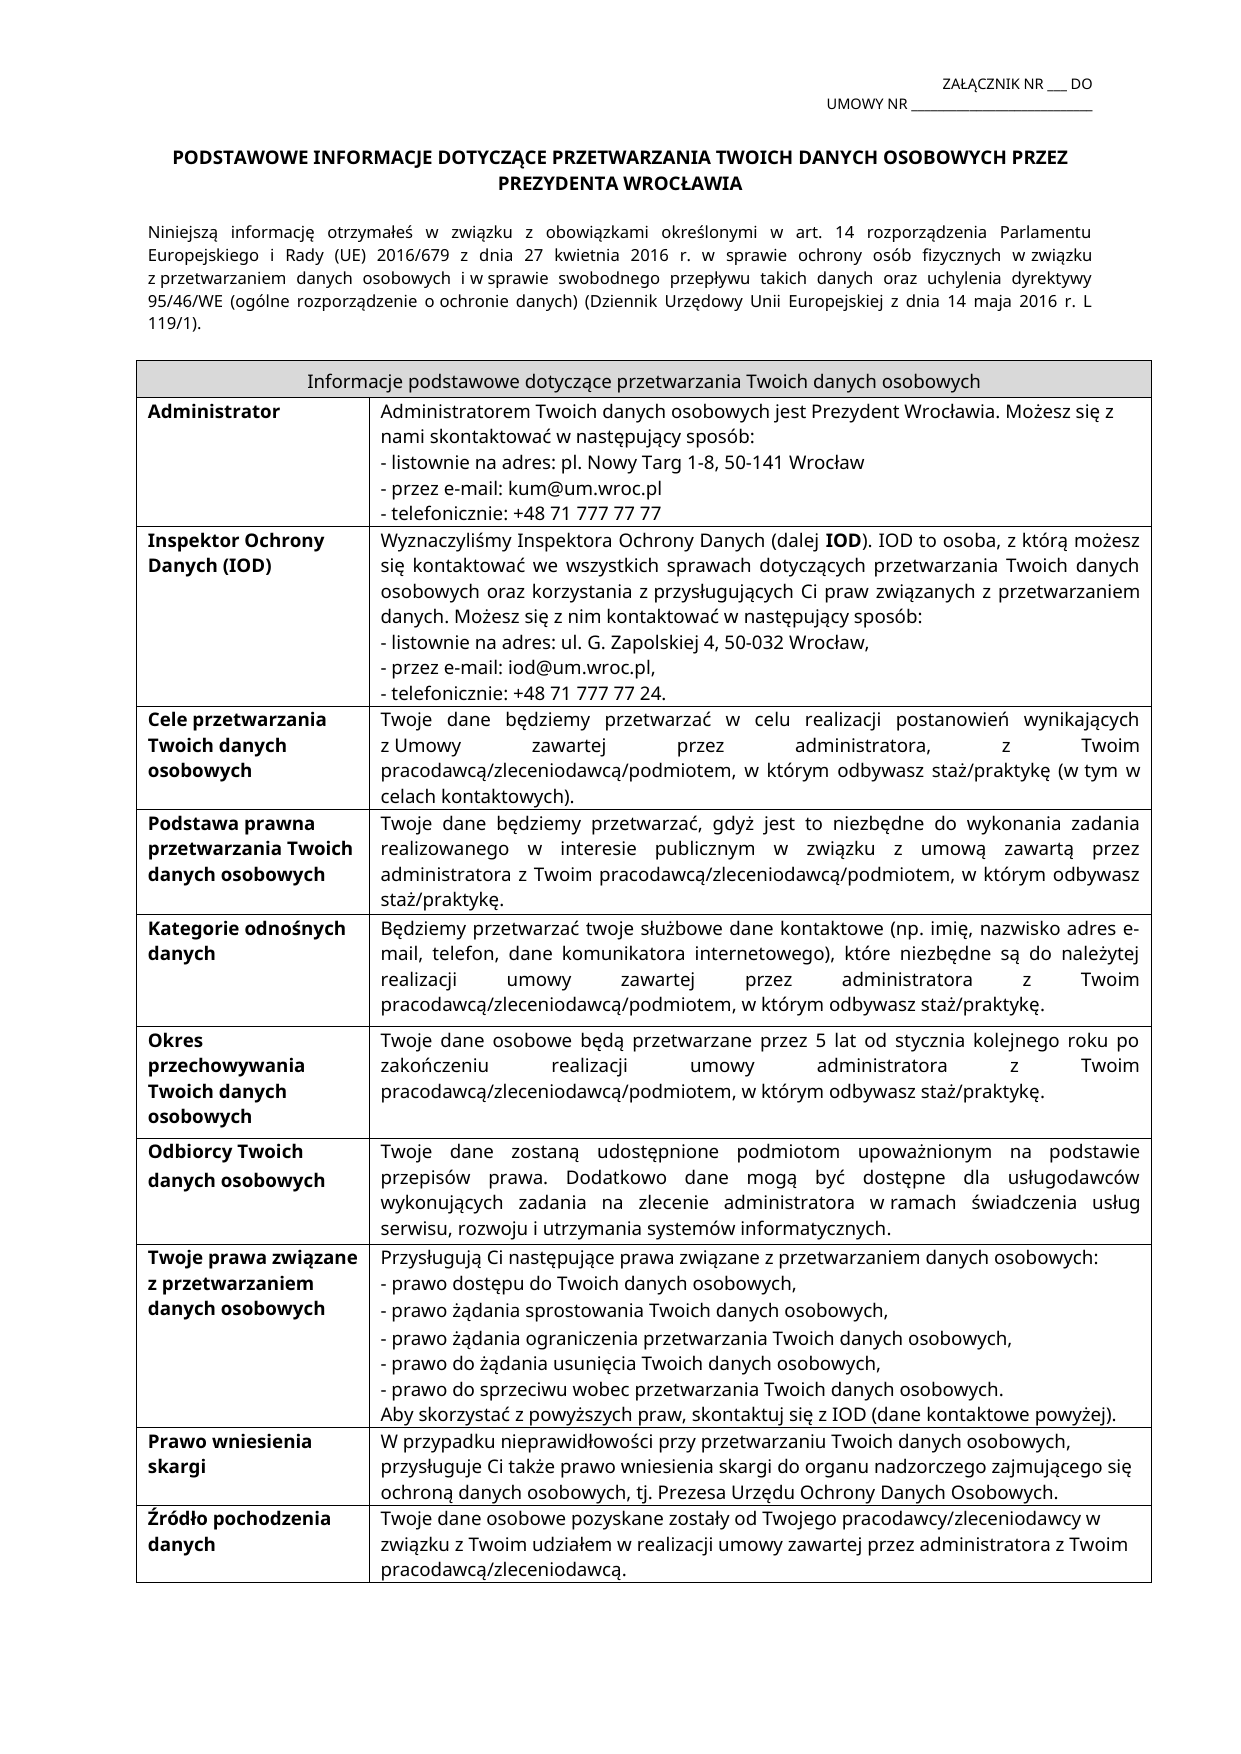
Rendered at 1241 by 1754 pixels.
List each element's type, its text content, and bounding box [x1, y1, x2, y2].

table_cell Będziemy przetwarzać twoje służbowe dane kontaktowe (np. imię, nazwisko adres e-mail, telefon, dane komunikatora internetowego), które niezbędne są do należytej realizacji umowy zawartej przez administratora z Twoim pracodawcą/zleceniodawcą/podmiotem, w którym odbywasz staż/praktykę. [370, 915, 1151, 1026]
table_cell Prawo wniesienia skargi [137, 1428, 369, 1505]
table_cell Podstawa prawna przetwarzania Twoich danych osobowych [137, 810, 369, 914]
table_cell Źródło pochodzenia danych [137, 1506, 369, 1582]
table_cell W przypadku nieprawidłowości przy przetwarzaniu Twoich danych osobowych, przysługuje Ci także prawo wniesienia skargi do organu nadzorczego zajmującego się ochroną danych osobowych, tj. Prezesa Urzędu Ochrony Danych Osobowych. [370, 1428, 1151, 1505]
table_cell Twoje dane będziemy przetwarzać, gdyż jest to niezbędne do wykonania zadania realizowanego w interesie publicznym w związku z umową zawartą przez administratora z Twoim pracodawcą/zleceniodawcą/podmiotem, w którym odbywasz staż/praktykę. [370, 810, 1151, 914]
table_cell Twoje dane osobowe będą przetwarzane przez 5 lat od stycznia kolejnego roku po zakończeniu realizacji umowy administratora z Twoim pracodawcą/zleceniodawcą/podmiotem, w którym odbywasz staż/praktykę. [370, 1027, 1151, 1137]
table_cell Twoje prawa związane z przetwarzaniem danych osobowych [137, 1245, 369, 1427]
table_cell Twoje dane osobowe pozyskane zostały od Twojego pracodawcy/zleceniodawcy w związku z Twoim udziałem w realizacji umowy zawartej przez administratora z Twoim pracodawcą/zleceniodawcą. [370, 1506, 1151, 1582]
table_cell Administrator [137, 398, 369, 526]
table_cell Kategorie odnośnych danych [137, 915, 369, 1026]
table_cell Administratorem Twoich danych osobowych jest Prezydent Wrocławia. Możesz się z nami skontaktować w następujący sposób: - listownie na adres: pl. Nowy Targ 1-8, 50-141 Wrocław - przez e-mail: kum@um.wroc.pl - telefonicznie: +48 71 777 77 77 [370, 398, 1151, 526]
table_cell Twoje dane zostaną udostępnione podmiotom upoważnionym na podstawie przepisów prawa. Dodatkowo dane mogą być dostępne dla usługodawców wykonujących zadania na zlecenie administratora w ramach świadczenia usług serwisu, rozwoju i utrzymania systemów informatycznych. [370, 1139, 1151, 1243]
table_header Informacje podstawowe dotyczące przetwarzania Twoich danych osobowych [137, 361, 1151, 397]
table_cell Okres przechowywania Twoich danych osobowych [137, 1027, 369, 1137]
table_cell Odbiorcy Twoich danych osobowych [137, 1139, 369, 1243]
table_cell Przysługują Ci następujące prawa związane z przetwarzaniem danych osobowych: - prawo dostępu do Twoich danych osobowych, - prawo żądania sprostowania Twoich danych osobowych, - prawo żądania ograniczenia przetwarzania Twoich danych osobowych, - prawo do żądania usunięcia Twoich danych osobowych, - prawo do sprzeciwu wobec przetwarzania Twoich danych osobowych. Aby skorzystać z powyższych praw, skontaktuj się z IOD (dane kontaktowe powyżej). [370, 1245, 1151, 1427]
table_cell Inspektor Ochrony Danych (IOD) [137, 527, 369, 706]
table_cell Twoje dane będziemy przetwarzać w celu realizacji postanowień wynikających z Umowy zawartej przez administratora, z Twoim pracodawcą/zleceniodawcą/podmiotem, w którym odbywasz staż/praktykę (w tym w celach kontaktowych). [370, 707, 1151, 809]
table_cell Wyznaczyliśmy Inspektora Ochrony Danych (dalej IOD). IOD to osoba, z którą możesz się kontaktować we wszystkich sprawach dotyczących przetwarzania Twoich danych osobowych oraz korzystania z przysługujących Ci praw związanych z przetwarzaniem danych. Możesz się z nim kontaktować w następujący sposób: - listownie na adres: ul. G. Zapolskiej 4, 50-032 Wrocław, - przez e-mail: iod@um.wroc.pl, - telefonicznie: +48 71 777 77 24. [370, 527, 1151, 706]
text Niniejszą informację otrzymałeś w związku z obowiązkami określonymi w art. 14 rozporządzenia Parlamentu Europejskiego i Rady (UE) 2016/679 z dnia 27 kwietnia 2016 r. w sprawie ochrony osób fizycznych w związku z przetwarzaniem danych osobowych i w sprawie swobodnego przepływu takich danych oraz uchylenia dyrektywy 95/46/WE (ogólne rozporządzenie o ochronie danych) (Dziennik Urzędowy Unii Europejskiej z dnia 14 maja 2016 r. L 119/1). [148, 221, 1092, 335]
table_cell Cele przetwarzania Twoich danych osobowych [137, 707, 369, 809]
text PODSTAWOWE INFORMACJE DOTYCZĄCE PRZETWARZANIA TWOICH DANYCH OSOBOWYCH PRZEZ PREZYDENTA WROCŁAWIA [148, 144, 1092, 196]
